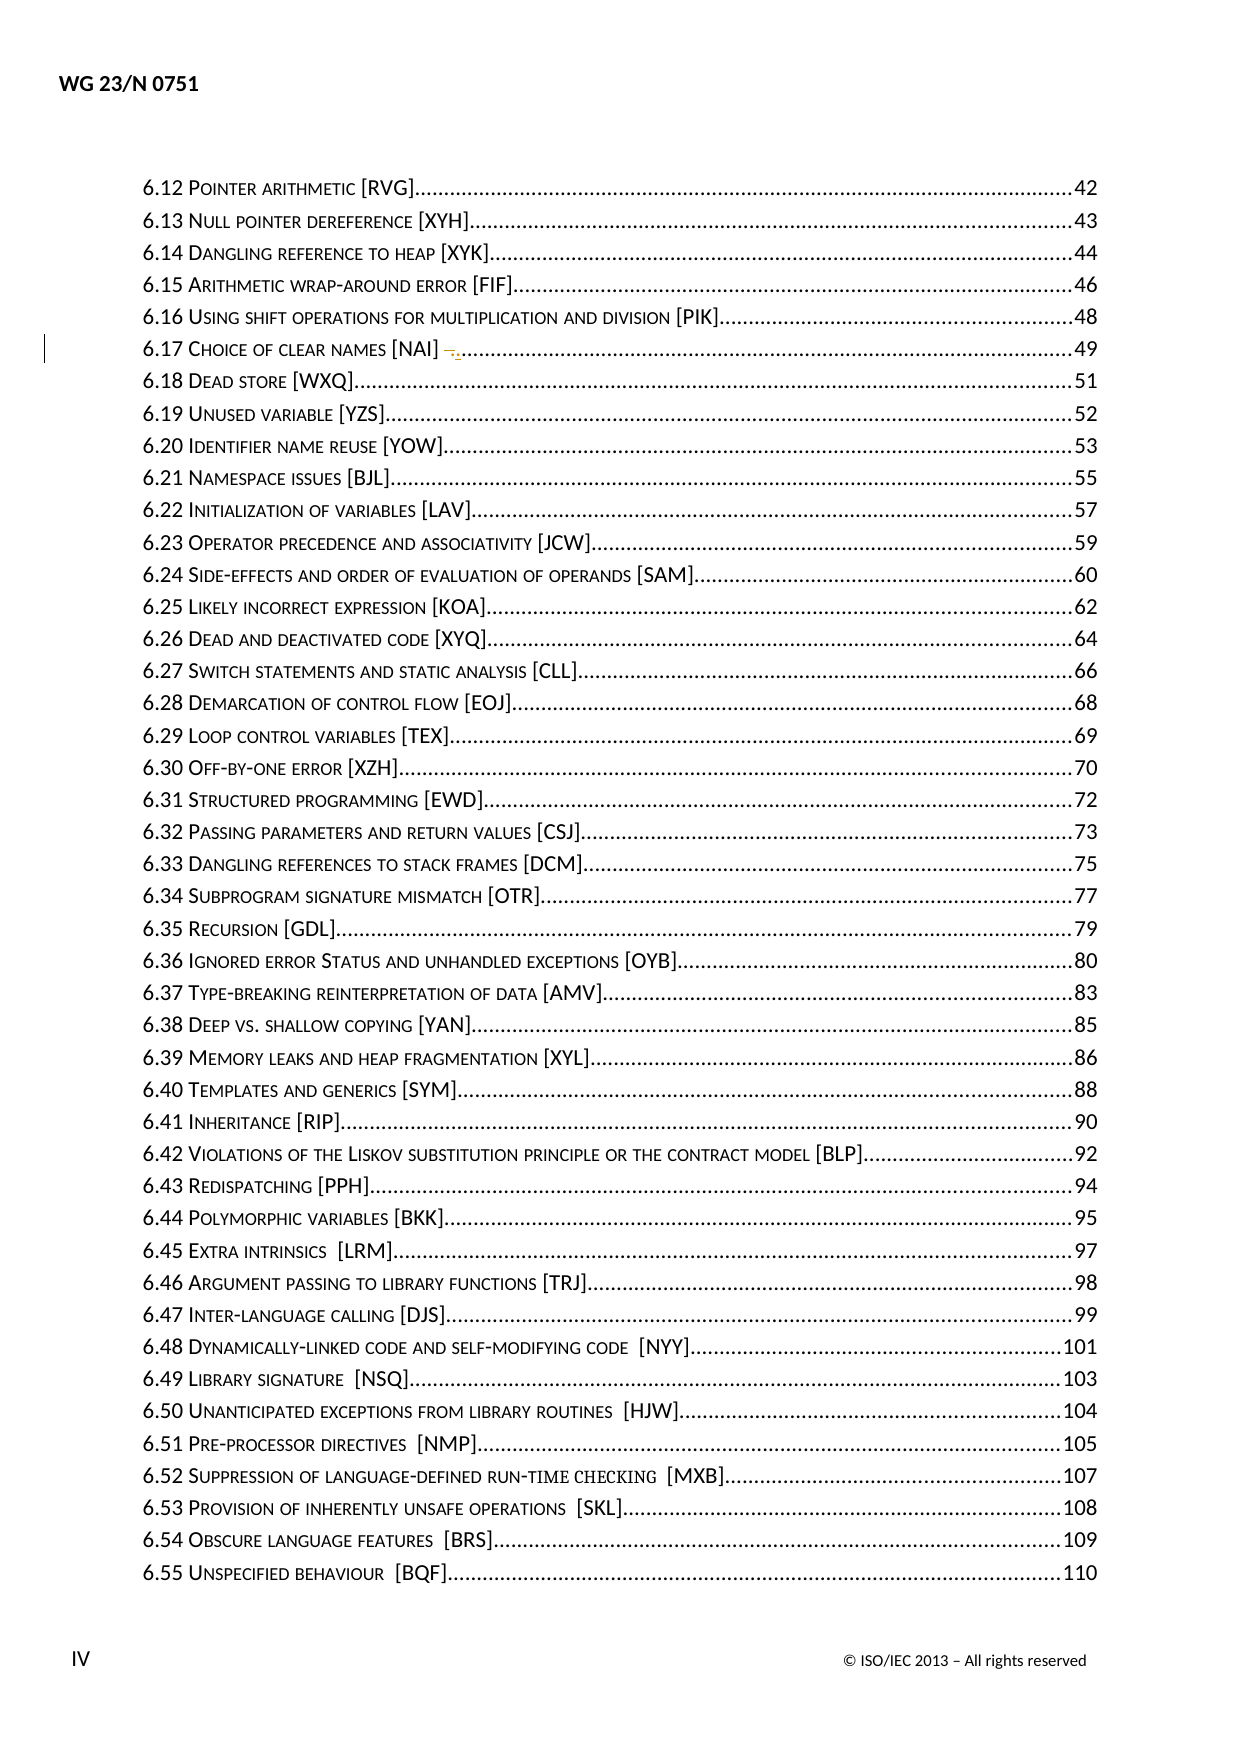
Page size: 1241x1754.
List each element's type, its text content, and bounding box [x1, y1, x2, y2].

text 6.35 Recursion [GDL] 79 [142, 914, 1099, 942]
text 6.22 Initialization of variables [LAV] 57 [142, 495, 1099, 523]
text 6.15 Arithmetic wrap-around error [FIF] 46 [142, 270, 1099, 298]
text 6.47 Inter-language calling [DJS] 99 [142, 1300, 1099, 1328]
text 6.53 Provision of inherently unsafe operations [SKL] 108 [142, 1493, 1099, 1521]
text 6.25 Likely incorrect expression [KOA] 62 [142, 592, 1099, 620]
text 6.23 Operator precedence and associativity [JCW] 59 [142, 528, 1099, 556]
text 6.28 Demarcation of control flow [EOJ] 68 [142, 688, 1099, 717]
text 6.31 Structured programming [EWD] 72 [142, 785, 1099, 813]
text 6.43 Redispatching [PPH] 94 [142, 1171, 1099, 1199]
text 6.52 Suppression of language-defined run-time checking [MXB] 107 [142, 1461, 1099, 1489]
text 6.38 Deep vs. shallow copying [YAN] 85 [142, 1010, 1099, 1038]
text 6.19 Unused variable [YZS] 52 [142, 399, 1099, 427]
text 6.50 Unanticipated exceptions from library routines [HJW] 104 [142, 1397, 1099, 1425]
text 6.39 Memory leaks and heap fragmentation [XYL] 86 [142, 1043, 1099, 1071]
text 6.41 Inheritance [RIP] 90 [142, 1107, 1099, 1135]
text 6.45 Extra intrinsics [LRM] 97 [142, 1236, 1099, 1264]
text 6.42 Violations of the Liskov substitution principle or the contract model [BLP] 92 [142, 1139, 1099, 1167]
text 6.20 Identifier name reuse [YOW] 53 [142, 431, 1099, 459]
text 6.46 Argument passing to library functions [TRJ] 98 [142, 1268, 1099, 1296]
text 6.49 Library signature [NSQ] 103 [142, 1364, 1099, 1392]
text 6.48 Dynamically-linked code and self-modifying code [NYY] 101 [142, 1332, 1099, 1360]
text 6.13 Null pointer dereference [XYH] 43 [142, 206, 1099, 234]
text 6.17 Choice of clear names [NAI] 49 [142, 334, 1099, 362]
text 6.30 Off-by-one error [XZH] 70 [142, 753, 1099, 781]
text 6.21 Namespace issues [BJL] 55 [142, 463, 1099, 491]
text 6.14 Dangling reference to heap [XYK] 44 [142, 238, 1099, 266]
text 6.27 Switch statements and static analysis [CLL] 66 [142, 656, 1099, 684]
text 6.18 Dead store [WXQ] 51 [142, 367, 1099, 395]
text 6.24 Side-effects and order of evaluation of operands [SAM] 60 [142, 560, 1099, 588]
text 6.16 Using shift operations for multiplication and division [PIK] 48 [142, 302, 1099, 330]
text 6.55 Unspecified behaviour [BQF] 110 [142, 1558, 1099, 1586]
text 6.29 Loop control variables [TEX] 69 [142, 721, 1099, 749]
text 6.54 Obscure language features [BRS] 109 [142, 1525, 1099, 1553]
text 6.44 Polymorphic variables [BKK] 95 [142, 1203, 1099, 1232]
text 6.12 Pointer arithmetic [RVG] 42 [142, 173, 1099, 202]
text 6.40 Templates and generics [SYM] 88 [142, 1075, 1099, 1103]
text 6.34 Subprogram signature mismatch [OTR] 77 [142, 882, 1099, 910]
text 6.32 Passing parameters and return values [CSJ] 73 [142, 817, 1099, 845]
text 6.37 Type-breaking reinterpretation of data [AMV] 83 [142, 978, 1099, 1006]
text 6.51 Pre-processor directives [NMP] 105 [142, 1429, 1099, 1457]
text 6.33 Dangling references to stack frames [DCM] 75 [142, 849, 1099, 877]
text 6.26 Dead and deactivated code [XYQ] 64 [142, 624, 1099, 652]
text 6.36 Ignored error Status and unhandled exceptions [OYB] 80 [142, 946, 1099, 974]
